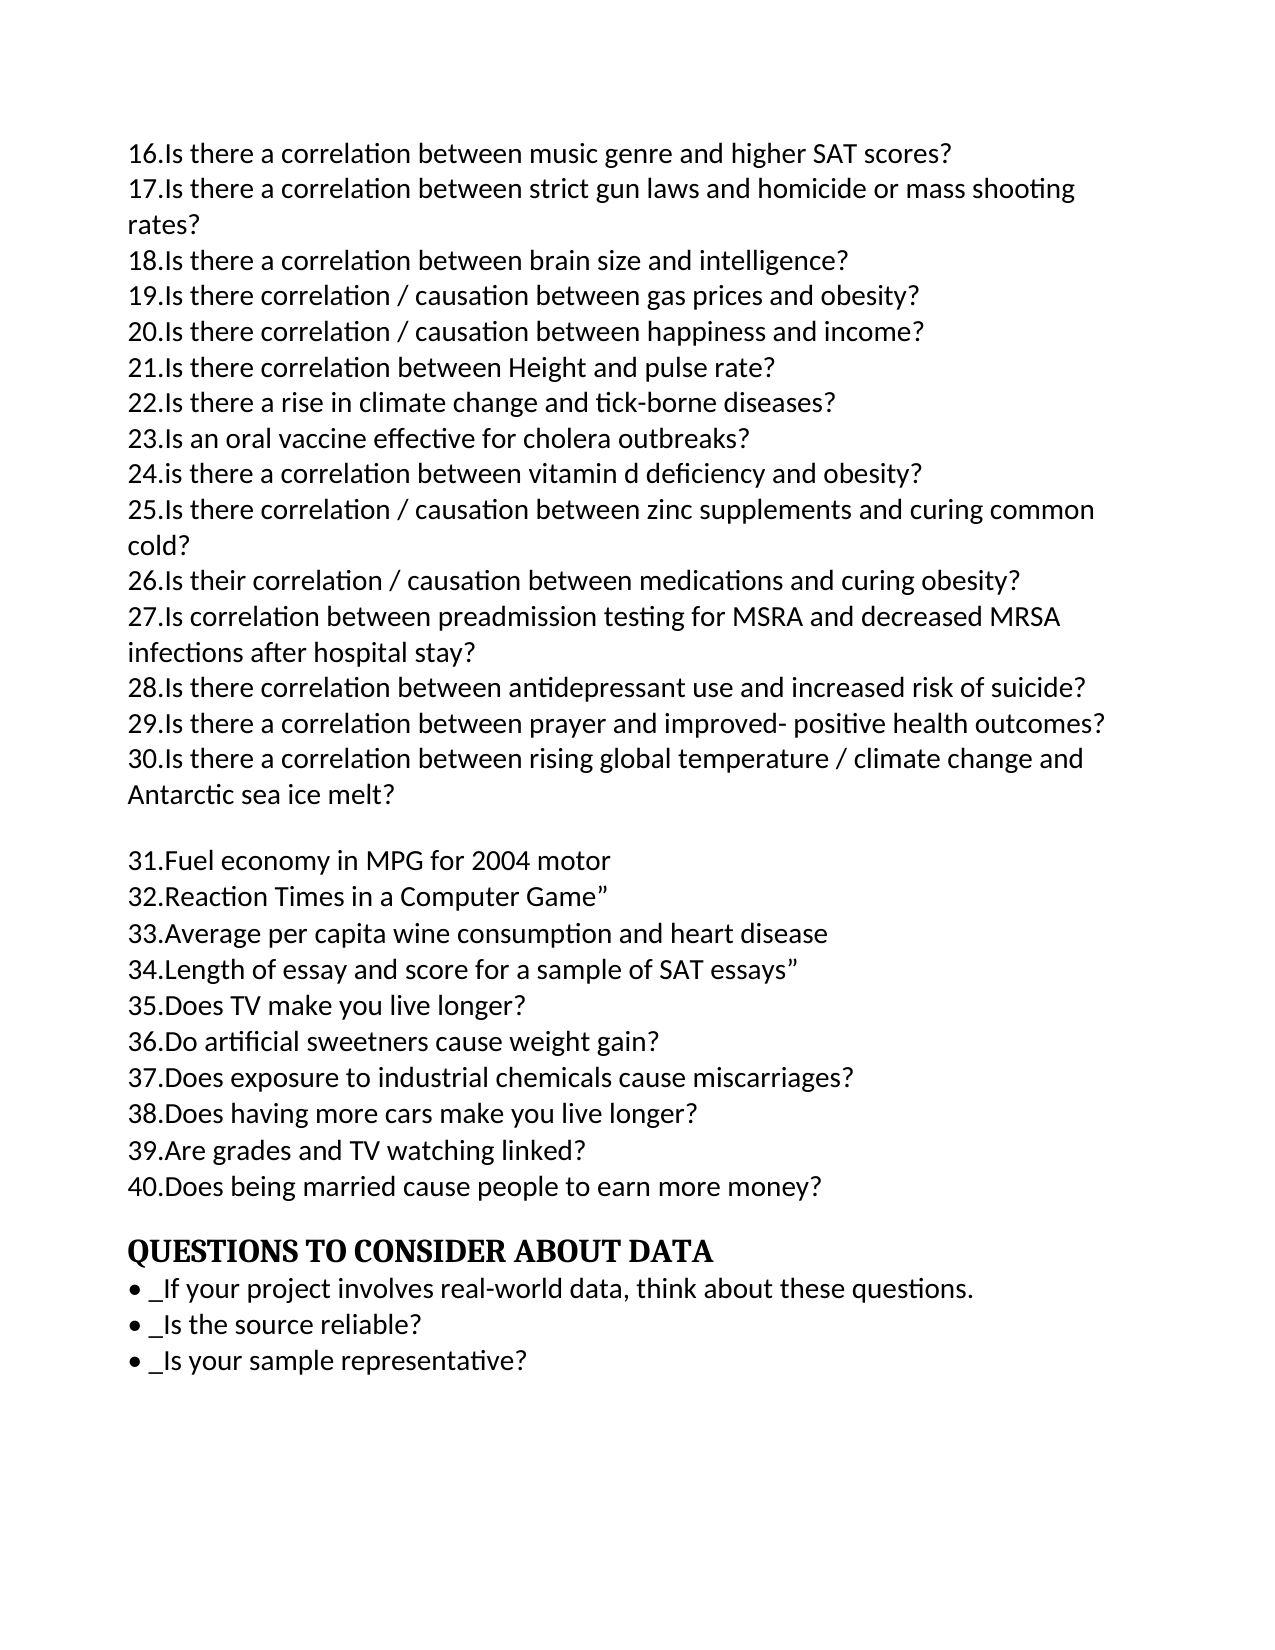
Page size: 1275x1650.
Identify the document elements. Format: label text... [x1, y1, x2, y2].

text 35.Does TV make you live longer? [127, 987, 1147, 1023]
text 26.Is their correlation / causation between medications and curing obesity? [127, 562, 1147, 598]
text 39.Are grades and TV watching linked? [127, 1132, 1147, 1167]
text 17.Is there a correlation between strict gun laws and homicide or mass shooting rates? [127, 171, 1147, 242]
text 27.Is correlation between preadmission testing for MSRA and decreased MRSA infections after hospital stay? [127, 598, 1147, 669]
text • _Is your sample representative? [127, 1342, 1147, 1377]
text 40.Does being married cause people to earn more money? [127, 1168, 1147, 1203]
text • _Is the source reliable? [127, 1306, 1147, 1342]
text 23.Is an oral vaccine effective for cholera outbreaks? [127, 420, 1147, 456]
text 29.Is there a correlation between prayer and improved- positive health outcomes? [127, 705, 1147, 741]
text 19.Is there correlation / causation between gas prices and obesity? [127, 277, 1147, 313]
text 25.Is there correlation / causation between zinc supplements and curing common cold? [127, 491, 1147, 562]
text 24.is there a correlation between vitamin d deficiency and obesity? [127, 456, 1147, 491]
text 37.Does exposure to industrial chemicals cause miscarriages? [127, 1059, 1147, 1095]
text 30.Is there a correlation between rising global temperature / climate change and Antarctic sea ice melt? [127, 741, 1147, 812]
text 36.Do artificial sweetners cause weight gain? [127, 1023, 1147, 1059]
text 21.Is there correlation between Height and pulse rate? [127, 349, 1147, 384]
text 31.Fuel economy in MPG for 2004 motor [127, 842, 1147, 878]
text 38.Does having more cars make you live longer? [127, 1095, 1147, 1131]
text 32.Reaction Times in a Computer Game” [127, 878, 1147, 914]
text • _If your project involves real-world data, think about these questions. [127, 1270, 1147, 1306]
text 20.Is there correlation / causation between happiness and income? [127, 313, 1147, 349]
text QUESTIONS TO CONSIDER ABOUT DATA [127, 1232, 1147, 1270]
text 22.Is there a rise in climate change and tick-borne diseases? [127, 384, 1147, 420]
text 28.Is there correlation between antidepressant use and increased risk of suicide? [127, 669, 1147, 705]
text 34.Length of essay and score for a sample of SAT essays” [127, 951, 1147, 986]
text 33.Average per capita wine consumption and heart disease [127, 915, 1147, 950]
text 18.Is there a correlation between brain size and intelligence? [127, 242, 1147, 277]
text 16.Is there a correlation between music genre and higher SAT scores? [127, 135, 1147, 171]
